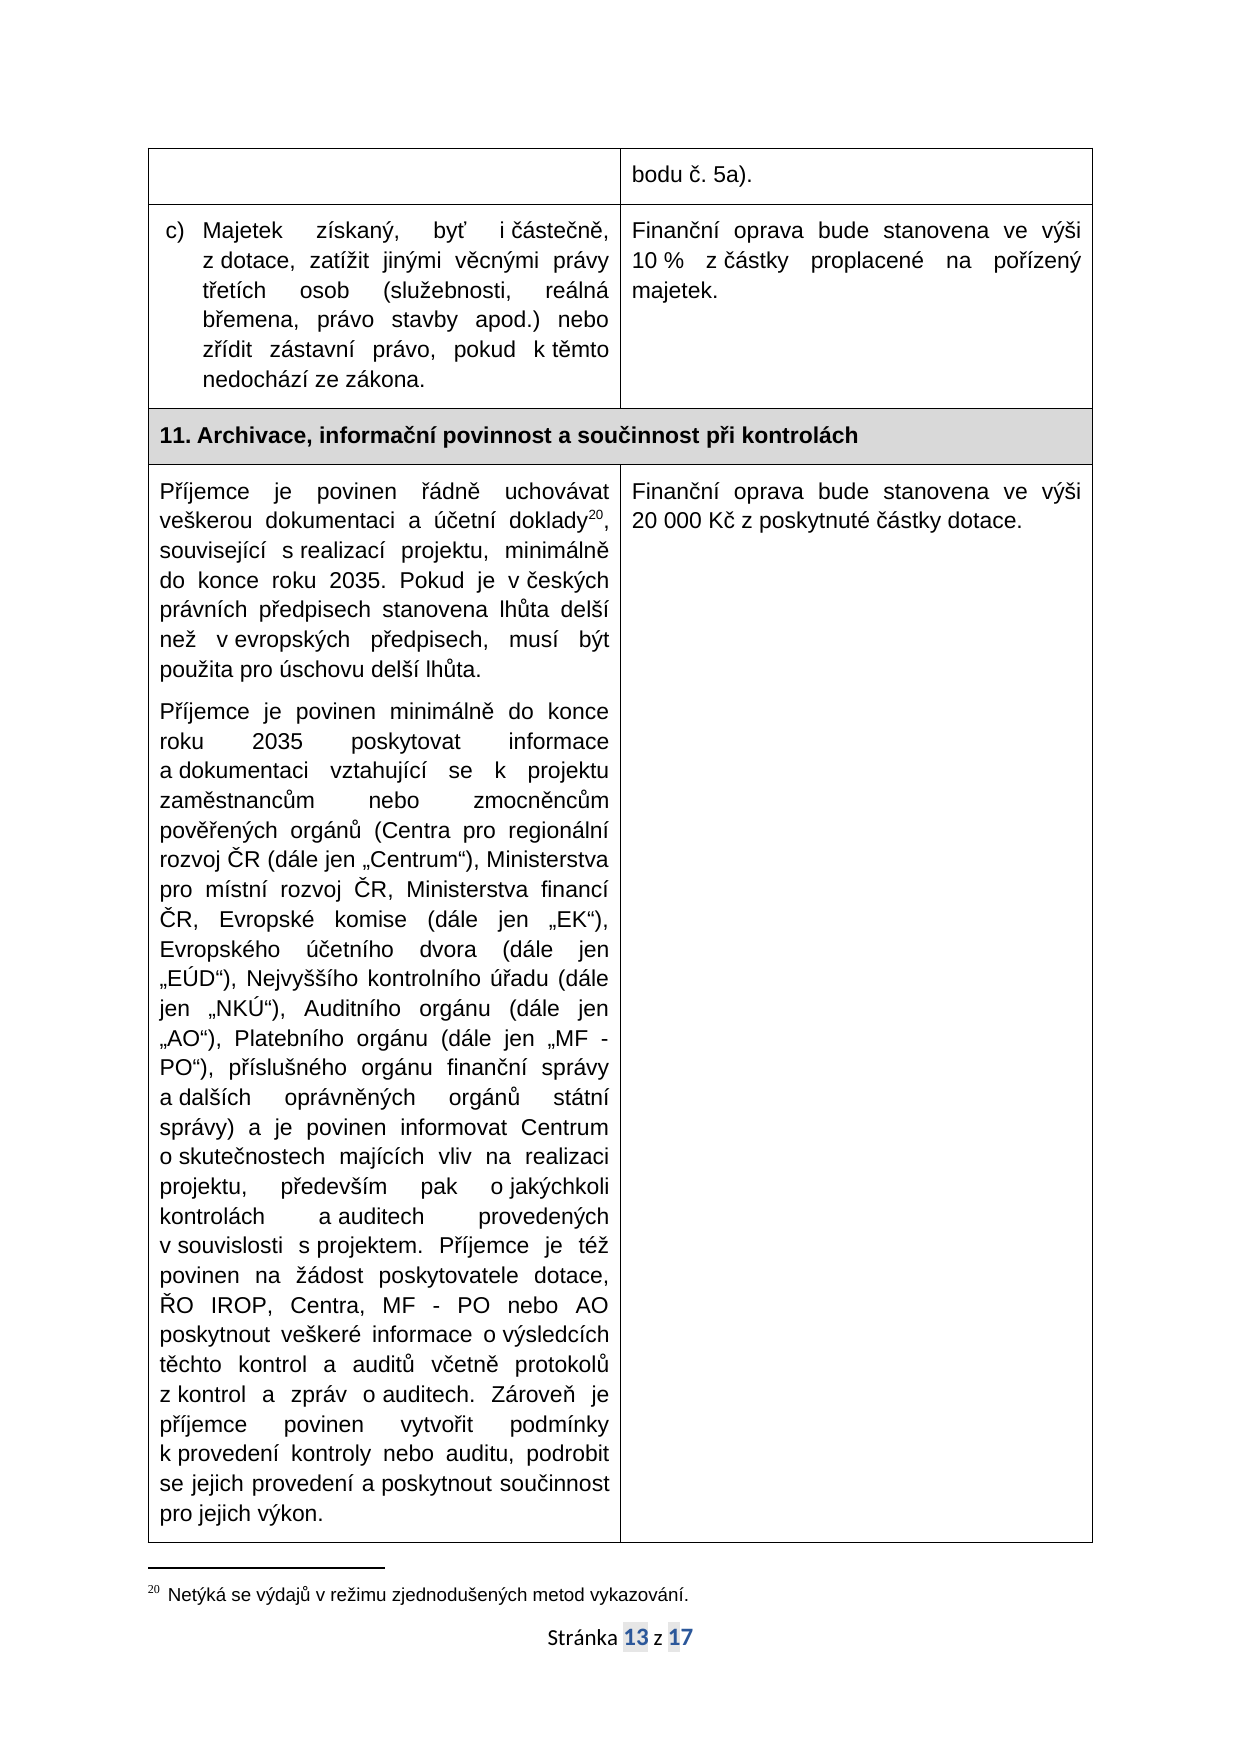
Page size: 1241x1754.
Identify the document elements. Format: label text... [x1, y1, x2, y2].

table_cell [149, 149, 620, 204]
table_cell Archivace, informační povinnost a součinnost při kontrolách [149, 409, 1092, 464]
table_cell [621, 465, 1092, 1542]
table_cell Finanční oprava bude stanovena ve výši 10 % z částky proplacené na pořízený majetek. [621, 205, 1092, 408]
table_cell Majetek získaný, byť i částečně, z dotace, zatížit jinými věcnými právy třetích osob (služebnosti, reálná břemena, právo stavby apod.) nebo zřídit zástavní právo, pokud k těmto nedochází ze zákona. [149, 205, 620, 408]
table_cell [149, 465, 620, 1542]
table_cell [621, 149, 1092, 204]
